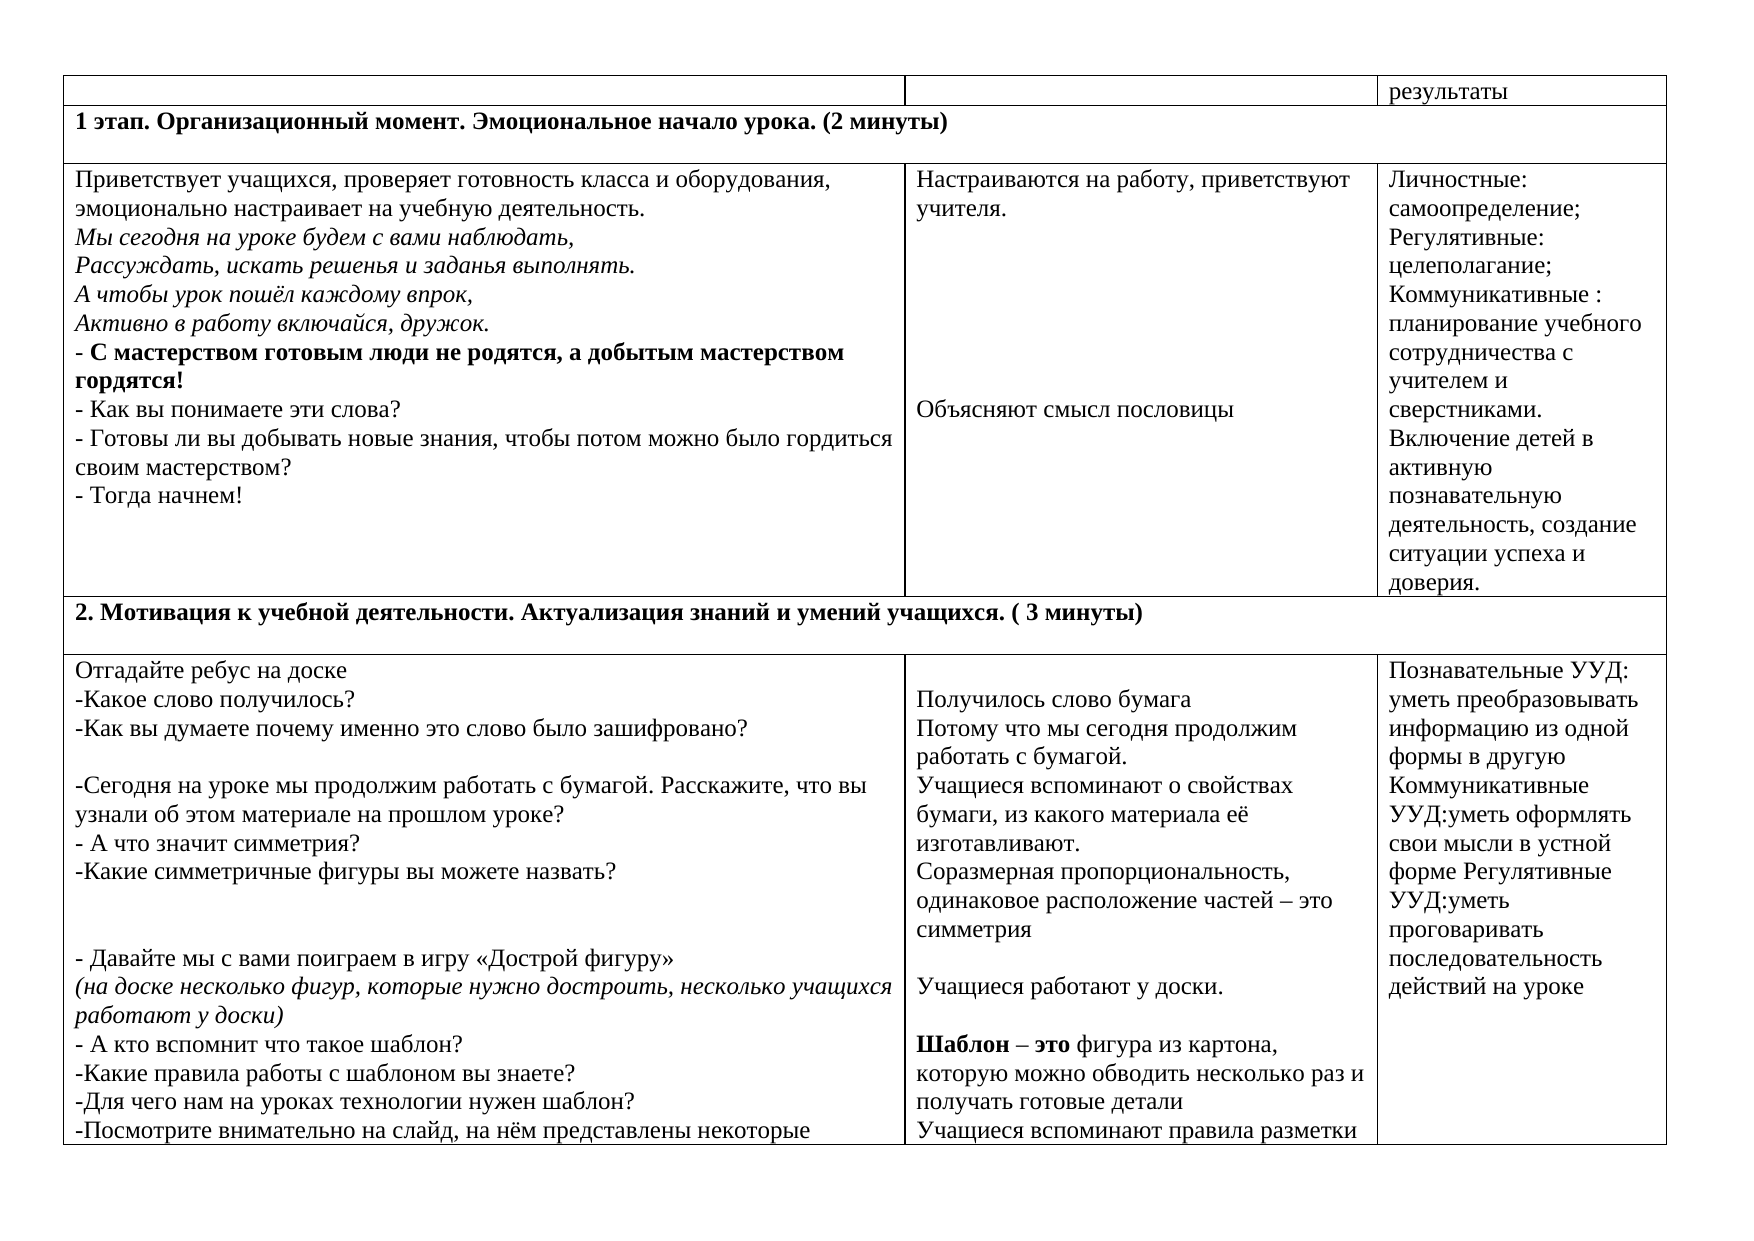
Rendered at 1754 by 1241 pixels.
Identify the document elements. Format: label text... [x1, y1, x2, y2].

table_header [64, 76, 904, 105]
table_cell Настраиваются на работу, приветствуют учителя. Объясняют смысл пословицы [906, 164, 1377, 596]
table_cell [64, 655, 904, 1144]
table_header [906, 76, 1377, 105]
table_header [1378, 76, 1666, 105]
table_cell 2. Мотивация к учебной деятельности. Актуализация знаний и умений учащихся. ( 3 минуты) [64, 597, 1666, 654]
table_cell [906, 655, 1377, 1144]
table_cell Приветствует учащихся, проверяет готовность класса и оборудования, эмоционально настраивает на учебную деятельность. Мы сегодня на уроке будем с вами наблюдать, Рассуждать, искать решенья и заданья выполнять. А чтобы урок пошёл каждому впрок, Активно в работу включайся, дружок. - С мастерством готовым люди не родятся, а добытым мастерством гордятся! - Как вы понимаете эти слова? - Готовы ли вы добывать новые знания, чтобы потом можно было гордиться своим мастерством? - Тогда начнем! [64, 164, 904, 596]
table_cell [1378, 655, 1666, 1144]
table_cell 1 этап. Организационный момент. Эмоциональное начало урока. (2 минуты) [64, 106, 1666, 163]
table_cell Личностные: самоопределение; Регулятивные: целеполагание; Коммуникативные : планирование учебного сотрудничества с учителем и сверстниками. Включение детей в активную познавательную деятельность, создание ситуации успеха и доверия. [1378, 164, 1666, 596]
